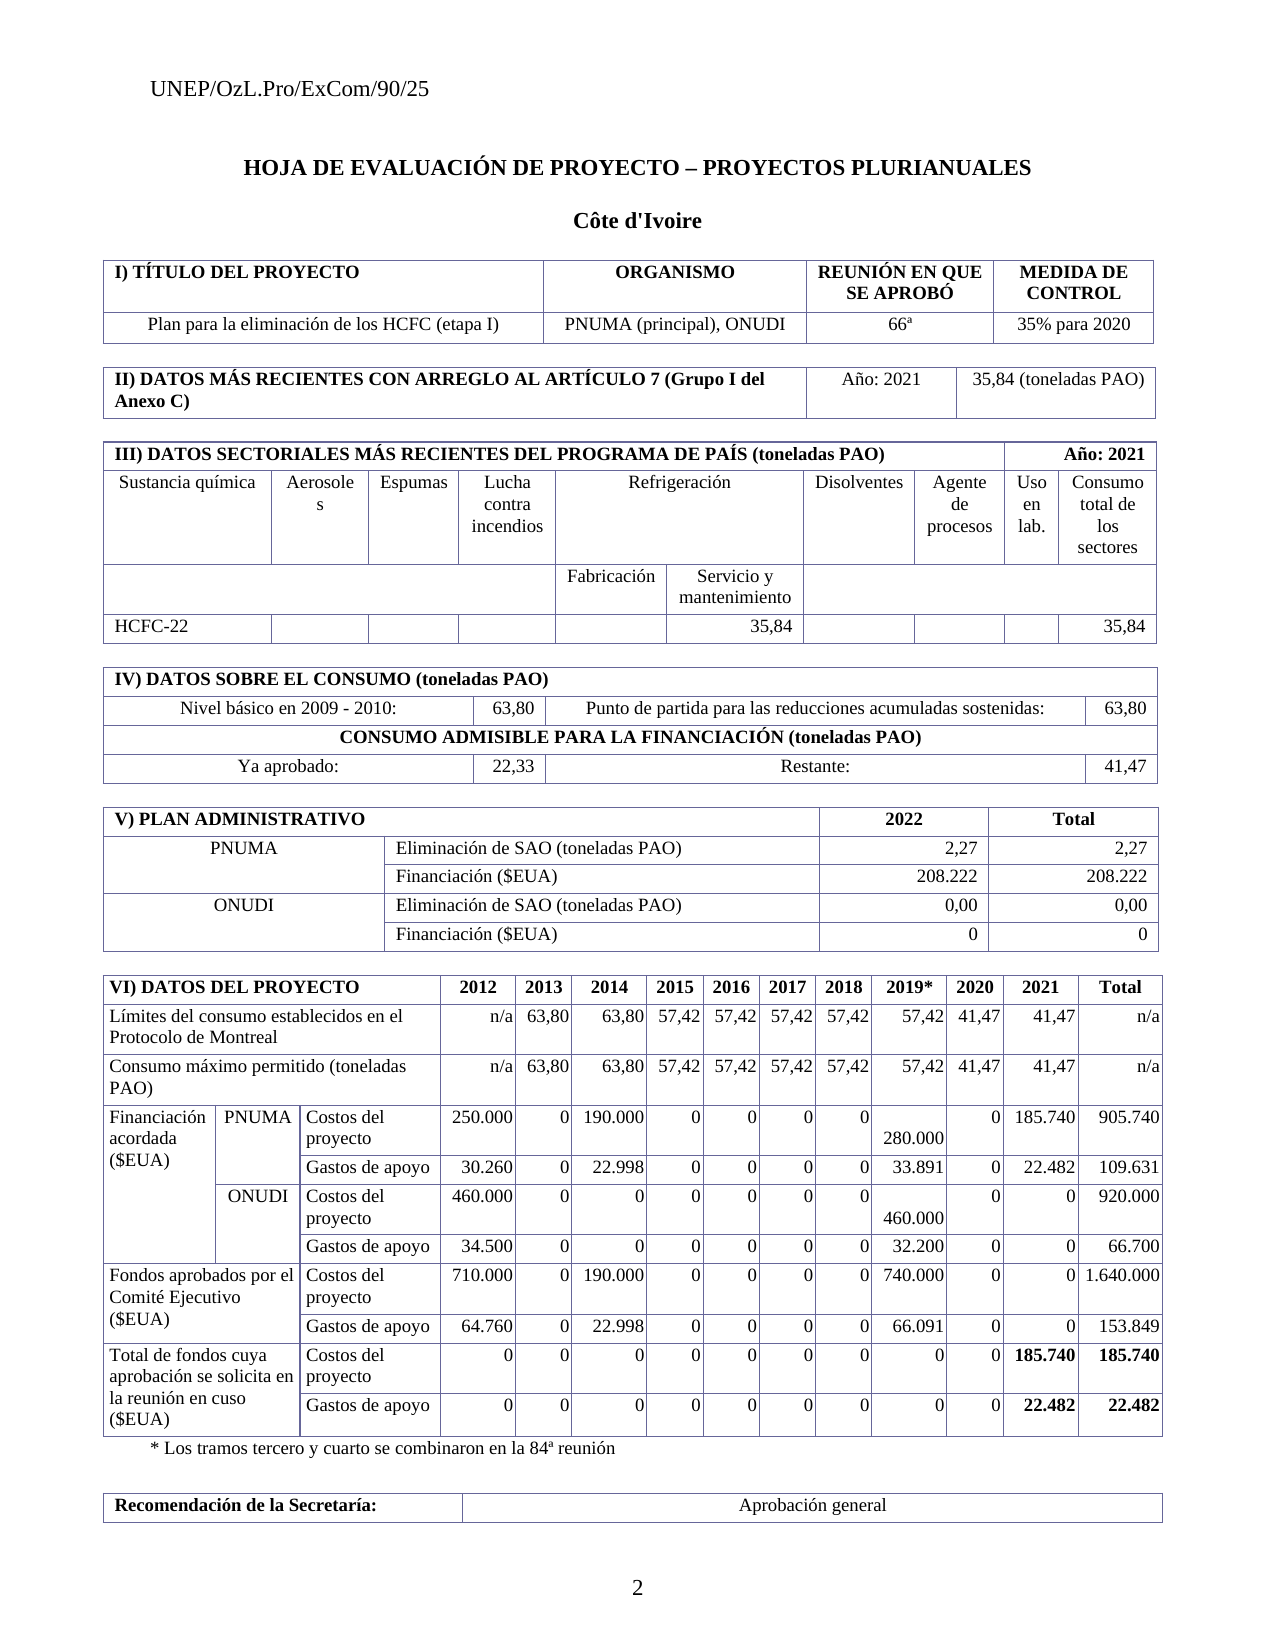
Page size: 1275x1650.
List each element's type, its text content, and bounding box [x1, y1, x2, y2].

table_cell Restante: [546, 755, 1085, 783]
table_header Total [1079, 976, 1162, 1004]
table_cell 190.000 [572, 1106, 646, 1155]
table_cell 1.640.000 [1079, 1264, 1162, 1314]
table_cell 0 [820, 923, 988, 951]
table_header ORGANISMO [544, 261, 806, 312]
table_cell n/a [441, 1055, 515, 1105]
table_cell 41,47 [947, 1005, 1003, 1054]
table_cell 2,27 [820, 837, 988, 864]
table_cell 0 [647, 1156, 703, 1184]
table_cell 0 [816, 1156, 871, 1184]
table_cell 57,42 [647, 1005, 703, 1054]
table_cell 2,27 [989, 837, 1158, 864]
table_header 2017 [760, 976, 815, 1004]
table_cell 57,42 [816, 1055, 871, 1105]
table_cell 250.000 [441, 1106, 515, 1155]
table_header 2019* [872, 976, 946, 1004]
table_cell HCFC-22 [104, 615, 271, 643]
table_cell Lucha contra incendios [459, 471, 555, 564]
table_header I) TÍTULO DEL PROYECTO [104, 261, 543, 312]
table_cell 0 [947, 1185, 1003, 1234]
table_cell Gastos de apoyo [301, 1315, 440, 1342]
table_header Año: 2021 [1005, 443, 1156, 470]
table_cell 0 [572, 1344, 646, 1393]
table_cell 0 [704, 1344, 759, 1393]
table_cell Fondos aprobados por el Comité Ejecutivo ($EUA) [104, 1264, 299, 1342]
table_cell 0 [872, 1394, 946, 1436]
table_header 2018 [816, 976, 871, 1004]
table_cell 22,33 [474, 755, 545, 783]
table_cell 63,80 [572, 1005, 646, 1054]
table_cell 0 [947, 1156, 1003, 1184]
table_cell 0 [947, 1344, 1003, 1393]
table_cell 0 [572, 1394, 646, 1436]
table_cell 0 [1004, 1264, 1078, 1314]
table_header 2016 [704, 976, 759, 1004]
table_cell 22.482 [1079, 1394, 1162, 1436]
table_cell 0 [704, 1264, 759, 1314]
table_cell 0 [572, 1185, 646, 1234]
table_cell Disolventes [804, 471, 914, 564]
table_header 2020 [947, 976, 1003, 1004]
table_cell 30.260 [441, 1156, 515, 1184]
table_cell 185.740 [1004, 1106, 1078, 1155]
table_header 2012 [441, 976, 515, 1004]
table_cell 0,00 [820, 894, 988, 922]
table_cell 109.631 [1079, 1156, 1162, 1184]
table_cell 22.482 [1004, 1156, 1078, 1184]
table_cell 0 [760, 1156, 815, 1184]
table_header Recomendación de la Secretaría: [104, 1494, 462, 1522]
table_cell 64.760 [441, 1315, 515, 1342]
table_cell 0 [816, 1264, 871, 1314]
table_cell 33.891 [872, 1156, 946, 1184]
table_header 2021 [1004, 976, 1078, 1004]
table_cell Gastos de apoyo [301, 1235, 440, 1263]
table_cell 0 [647, 1344, 703, 1393]
table_cell 41,47 [947, 1055, 1003, 1105]
table_cell 41,47 [1004, 1005, 1078, 1054]
table_cell 208.222 [820, 865, 988, 893]
table_cell CONSUMO ADMISIBLE PARA LA FINANCIACIÓN (toneladas PAO) [104, 726, 1157, 754]
table_cell 57,42 [760, 1005, 815, 1054]
table_header 2015 [647, 976, 703, 1004]
table_cell Costos del proyecto [301, 1344, 440, 1393]
table_cell [459, 615, 555, 643]
table_cell 22.998 [572, 1315, 646, 1342]
table_cell 0 [704, 1394, 759, 1436]
table_header REUNIÓN EN QUE SE APROBÓ [807, 261, 993, 312]
table_cell 0 [760, 1235, 815, 1263]
table_cell 41,47 [1086, 755, 1157, 783]
table_cell 0 [760, 1344, 815, 1393]
table_cell 460.000 [441, 1185, 515, 1234]
table_header IV) DATOS SOBRE EL CONSUMO (toneladas PAO) [104, 668, 1157, 696]
table_cell Costos del proyecto [301, 1264, 440, 1314]
table_cell 57,42 [704, 1005, 759, 1054]
table_cell 0 [647, 1235, 703, 1263]
table_cell 0 [947, 1106, 1003, 1155]
table_header 2014 [572, 976, 646, 1004]
table_cell 0 [760, 1394, 815, 1436]
table_cell 32.200 [872, 1235, 946, 1263]
table_cell 153.849 [1079, 1315, 1162, 1342]
table_cell 0 [516, 1185, 571, 1234]
table_cell 185.740 [1079, 1344, 1162, 1393]
table_cell 57,42 [760, 1055, 815, 1105]
table_cell 0 [947, 1235, 1003, 1263]
table_cell Espumas [369, 471, 458, 564]
table_cell 0 [441, 1394, 515, 1436]
table_cell n/a [1079, 1055, 1162, 1105]
table_cell 0 [816, 1344, 871, 1393]
table_cell 35,84 [667, 615, 803, 643]
table_cell 0 [760, 1106, 815, 1155]
table_header II) DATOS MÁS RECIENTES CON ARREGLO AL ARTÍCULO 7 (Grupo I del Anexo C) [104, 368, 806, 417]
table_cell 57,42 [872, 1005, 946, 1054]
table_header Aprobación general [463, 1494, 1162, 1522]
table_cell Consumo máximo permitido (toneladas PAO) [104, 1055, 440, 1105]
table_cell 63,80 [1086, 697, 1157, 725]
table_cell [915, 615, 1004, 643]
table_cell Eliminación de SAO (toneladas PAO) [385, 894, 819, 922]
table_cell 57,42 [872, 1055, 946, 1105]
table_cell 0 [704, 1185, 759, 1234]
table_cell 0 [516, 1156, 571, 1184]
table_cell 0 [1004, 1235, 1078, 1263]
table_cell 905.740 [1079, 1106, 1162, 1155]
table_cell 185.740 [1004, 1344, 1078, 1393]
table_cell [556, 615, 666, 643]
table_cell 66ª [807, 313, 993, 343]
table_cell 0 [647, 1185, 703, 1234]
table_cell [804, 565, 1156, 614]
table_cell ONUDI [104, 894, 384, 951]
table_cell 0 [760, 1264, 815, 1314]
text * Los tramos tercero y cuarto se combinaron en la 84ª reunión [150, 1437, 1125, 1459]
table_cell 0 [704, 1156, 759, 1184]
table_cell 0 [872, 1344, 946, 1393]
table_cell n/a [441, 1005, 515, 1054]
table_cell 0 [947, 1315, 1003, 1342]
table_header 2022 [820, 808, 988, 836]
table_cell 35% para 2020 [994, 313, 1153, 343]
table_cell [104, 565, 555, 614]
table_cell 710.000 [441, 1264, 515, 1314]
table_cell 0 [647, 1264, 703, 1314]
table_cell Financiación ($EUA) [385, 923, 819, 951]
table_cell ONUDI [216, 1185, 299, 1263]
table_cell 920.000 [1079, 1185, 1162, 1234]
table_cell Costos del proyecto [301, 1185, 440, 1234]
table_cell 0 [704, 1315, 759, 1342]
table_cell 0,00 [989, 894, 1158, 922]
table_cell Financiación ($EUA) [385, 865, 819, 893]
table_cell 460.000 [872, 1185, 946, 1234]
table_cell 0 [760, 1185, 815, 1234]
table_cell Plan para la eliminación de los HCFC (etapa I) [104, 313, 543, 343]
table_cell Ya aprobado: [104, 755, 473, 783]
table_cell [804, 615, 914, 643]
table_cell 0 [816, 1235, 871, 1263]
table_cell Punto de partida para las reducciones acumuladas sostenidas: [546, 697, 1085, 725]
table_cell [272, 615, 368, 643]
table_cell 57,42 [647, 1055, 703, 1105]
table_cell 0 [816, 1315, 871, 1342]
table_cell 0 [516, 1394, 571, 1436]
table_cell PNUMA [104, 837, 384, 893]
table_cell Límites del consumo establecidos en el Protocolo de Montreal [104, 1005, 440, 1054]
table_cell Uso en lab. [1005, 471, 1058, 564]
table_cell Gastos de apoyo [301, 1394, 440, 1436]
table_cell Servicio y mantenimiento [667, 565, 803, 614]
table_cell Sustancia química [104, 471, 271, 564]
table_cell PNUMA [216, 1106, 299, 1184]
text Côte d'Ivoire [150, 207, 1125, 233]
table_cell 0 [647, 1394, 703, 1436]
table_cell 63,80 [474, 697, 545, 725]
table_cell 0 [647, 1315, 703, 1342]
table_header V) PLAN ADMINISTRATIVO [104, 808, 819, 836]
table_header 2013 [516, 976, 571, 1004]
table_cell 0 [989, 923, 1158, 951]
table_cell 66.700 [1079, 1235, 1162, 1263]
table_cell 0 [516, 1264, 571, 1314]
table_cell 0 [516, 1235, 571, 1263]
table_cell 0 [441, 1344, 515, 1393]
table_cell 0 [704, 1235, 759, 1263]
table_cell 22.998 [572, 1156, 646, 1184]
table_cell Consumo total de los sectores [1059, 471, 1156, 564]
table_header Año: 2021 [807, 368, 956, 417]
table_cell Aerosoles [272, 471, 368, 564]
table_cell 63,80 [516, 1005, 571, 1054]
table_cell 740.000 [872, 1264, 946, 1314]
table_cell Agente de procesos [915, 471, 1004, 564]
table_cell 0 [1004, 1185, 1078, 1234]
table_cell 35,84 [1059, 615, 1156, 643]
table_cell Refrigeración [556, 471, 803, 564]
table_cell 34.500 [441, 1235, 515, 1263]
table_cell 57,42 [816, 1005, 871, 1054]
table_cell 63,80 [572, 1055, 646, 1105]
table_cell 0 [816, 1185, 871, 1234]
table_cell 57,42 [704, 1055, 759, 1105]
table_cell Gastos de apoyo [301, 1156, 440, 1184]
table_header Total [989, 808, 1158, 836]
table_cell 0 [572, 1235, 646, 1263]
table_header VI) DATOS DEL PROYECTO [104, 976, 440, 1004]
table_cell 0 [947, 1264, 1003, 1314]
table_header III) DATOS SECTORIALES MÁS RECIENTES DEL PROGRAMA DE PAÍS (toneladas PAO) [104, 443, 1004, 470]
table_cell 0 [647, 1106, 703, 1155]
table_cell 0 [1004, 1315, 1078, 1342]
table_cell 280.000 [872, 1106, 946, 1155]
table_cell Eliminación de SAO (toneladas PAO) [385, 837, 819, 864]
table_cell 0 [704, 1106, 759, 1155]
table_header MEDIDA DE CONTROL [994, 261, 1153, 312]
table_cell 208.222 [989, 865, 1158, 893]
table_cell Total de fondos cuya aprobación se solicita en la reunión en cuso ($EUA) [104, 1344, 299, 1436]
table_cell [369, 615, 458, 643]
table_cell Costos del proyecto [301, 1106, 440, 1155]
table_cell 0 [816, 1106, 871, 1155]
table_cell 0 [516, 1315, 571, 1342]
table_cell 63,80 [516, 1055, 571, 1105]
table_cell Nivel básico en 2009 - 2010: [104, 697, 473, 725]
table_cell PNUMA (principal), ONUDI [544, 313, 806, 343]
table_cell 0 [516, 1344, 571, 1393]
table_cell 66.091 [872, 1315, 946, 1342]
table_cell 190.000 [572, 1264, 646, 1314]
table_header 35,84 (toneladas PAO) [957, 368, 1155, 417]
table_cell 0 [947, 1394, 1003, 1436]
table_cell 0 [760, 1315, 815, 1342]
table_cell 41,47 [1004, 1055, 1078, 1105]
text HOJA DE EVALUACIÓN DE PROYECTO – PROYECTOS PLURIANUALES [150, 154, 1125, 180]
table_cell [1005, 615, 1058, 643]
table_cell 0 [516, 1106, 571, 1155]
table_cell Financiación acordada ($EUA) [104, 1106, 215, 1263]
table_cell 0 [816, 1394, 871, 1436]
table_cell 22.482 [1004, 1394, 1078, 1436]
table_cell n/a [1079, 1005, 1162, 1054]
table_cell Fabricación [556, 565, 666, 614]
